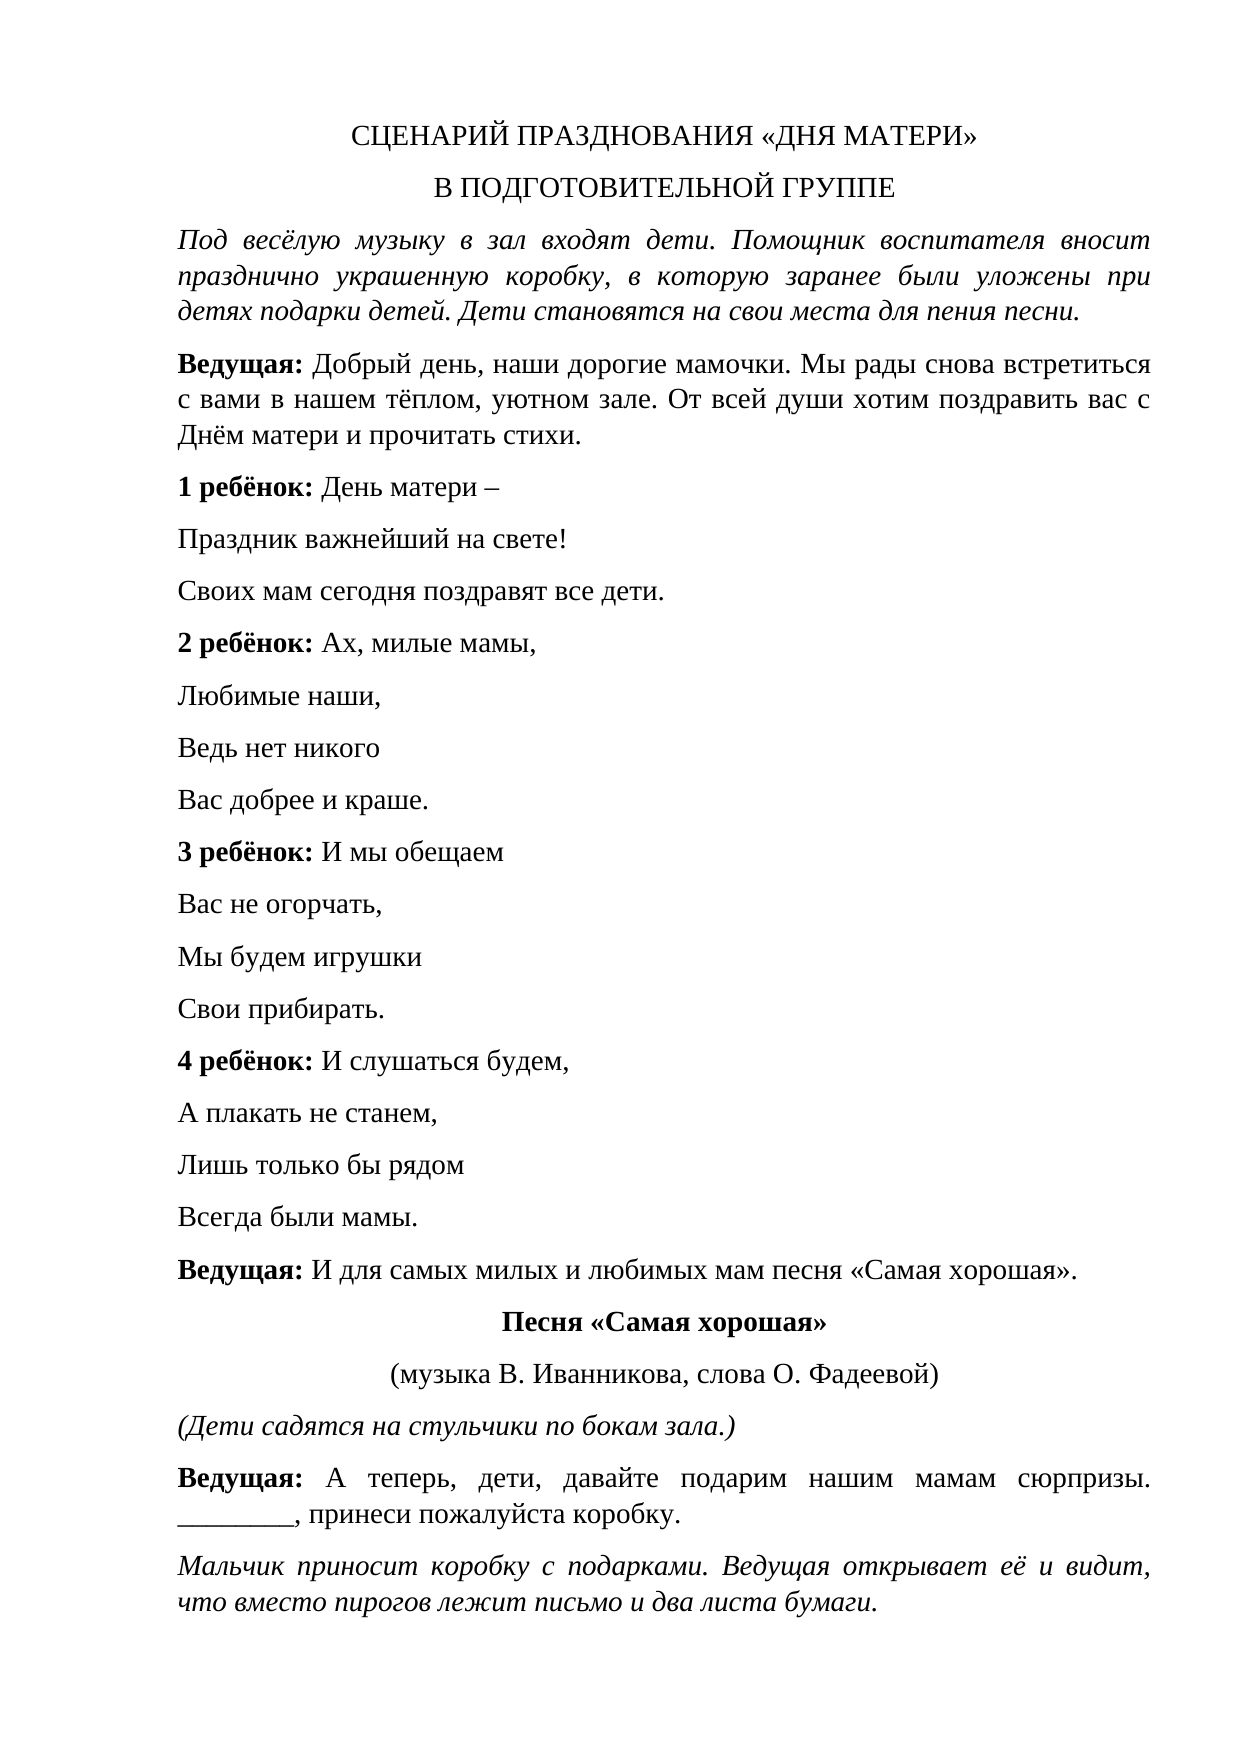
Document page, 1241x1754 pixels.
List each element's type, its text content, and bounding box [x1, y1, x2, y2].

text В ПОДГОТОВИТЕЛЬНОЙ ГРУППЕ [177, 170, 1152, 204]
text Вас не огорчать, [177, 886, 1152, 920]
text 2 ребёнок: Ах, милые мамы, [177, 626, 1152, 659]
text Песня «Самая хорошая» [177, 1304, 1152, 1337]
text Ведь нет никого [177, 730, 1152, 763]
text 4 ребёнок: И слушаться будем, [177, 1043, 1152, 1077]
text Праздник важнейший на свете! [177, 521, 1152, 555]
text Ведущая: А теперь, дети, давайте подарим нашим мамам сюрпризы. ________, принеси пожалуйста коробку. [177, 1461, 1152, 1529]
text (Дети садятся на стульчики по бокам зала.) [177, 1408, 1152, 1442]
text Своих мам сегодня поздравят все дети. [177, 573, 1152, 607]
text Под весёлую музыку в зал входят дети. Помощник воспитателя вносит празднично украшенную коробку, в которую заранее были уложены при детях подарки детей. Дети становятся на свои места для пения песни. [177, 222, 1152, 327]
text Мы будем игрушки [177, 939, 1152, 972]
text Всегда были мамы. [177, 1199, 1152, 1233]
text 3 ребёнок: И мы обещаем [177, 834, 1152, 868]
text Мальчик приносит коробку с подарками. Ведущая открывает её и видит, что вместо пирогов лежит письмо и два листа бумаги. [177, 1548, 1152, 1617]
text Свои прибирать. [177, 991, 1152, 1024]
text Ведущая: Добрый день, наши дорогие мамочки. Мы рады снова встретиться с вами в нашем тёплом, уютном зале. От всей души хотим поздравить вас с Днём матери и прочитать стихи. [177, 346, 1152, 450]
text 1 ребёнок: День матери – [177, 469, 1152, 502]
text Любимые наши, [177, 678, 1152, 711]
text СЦЕНАРИЙ ПРАЗДНОВАНИЯ «ДНЯ МАТЕРИ» [177, 118, 1152, 152]
text Ведущая: И для самых милых и любимых мам песня «Самая хорошая». [177, 1252, 1152, 1285]
text Вас добрее и краше. [177, 782, 1152, 816]
text Лишь только бы рядом [177, 1147, 1152, 1181]
text А плакать не станем, [177, 1095, 1152, 1129]
text (музыка В. Иванникова, слова О. Фадеевой) [177, 1356, 1152, 1390]
